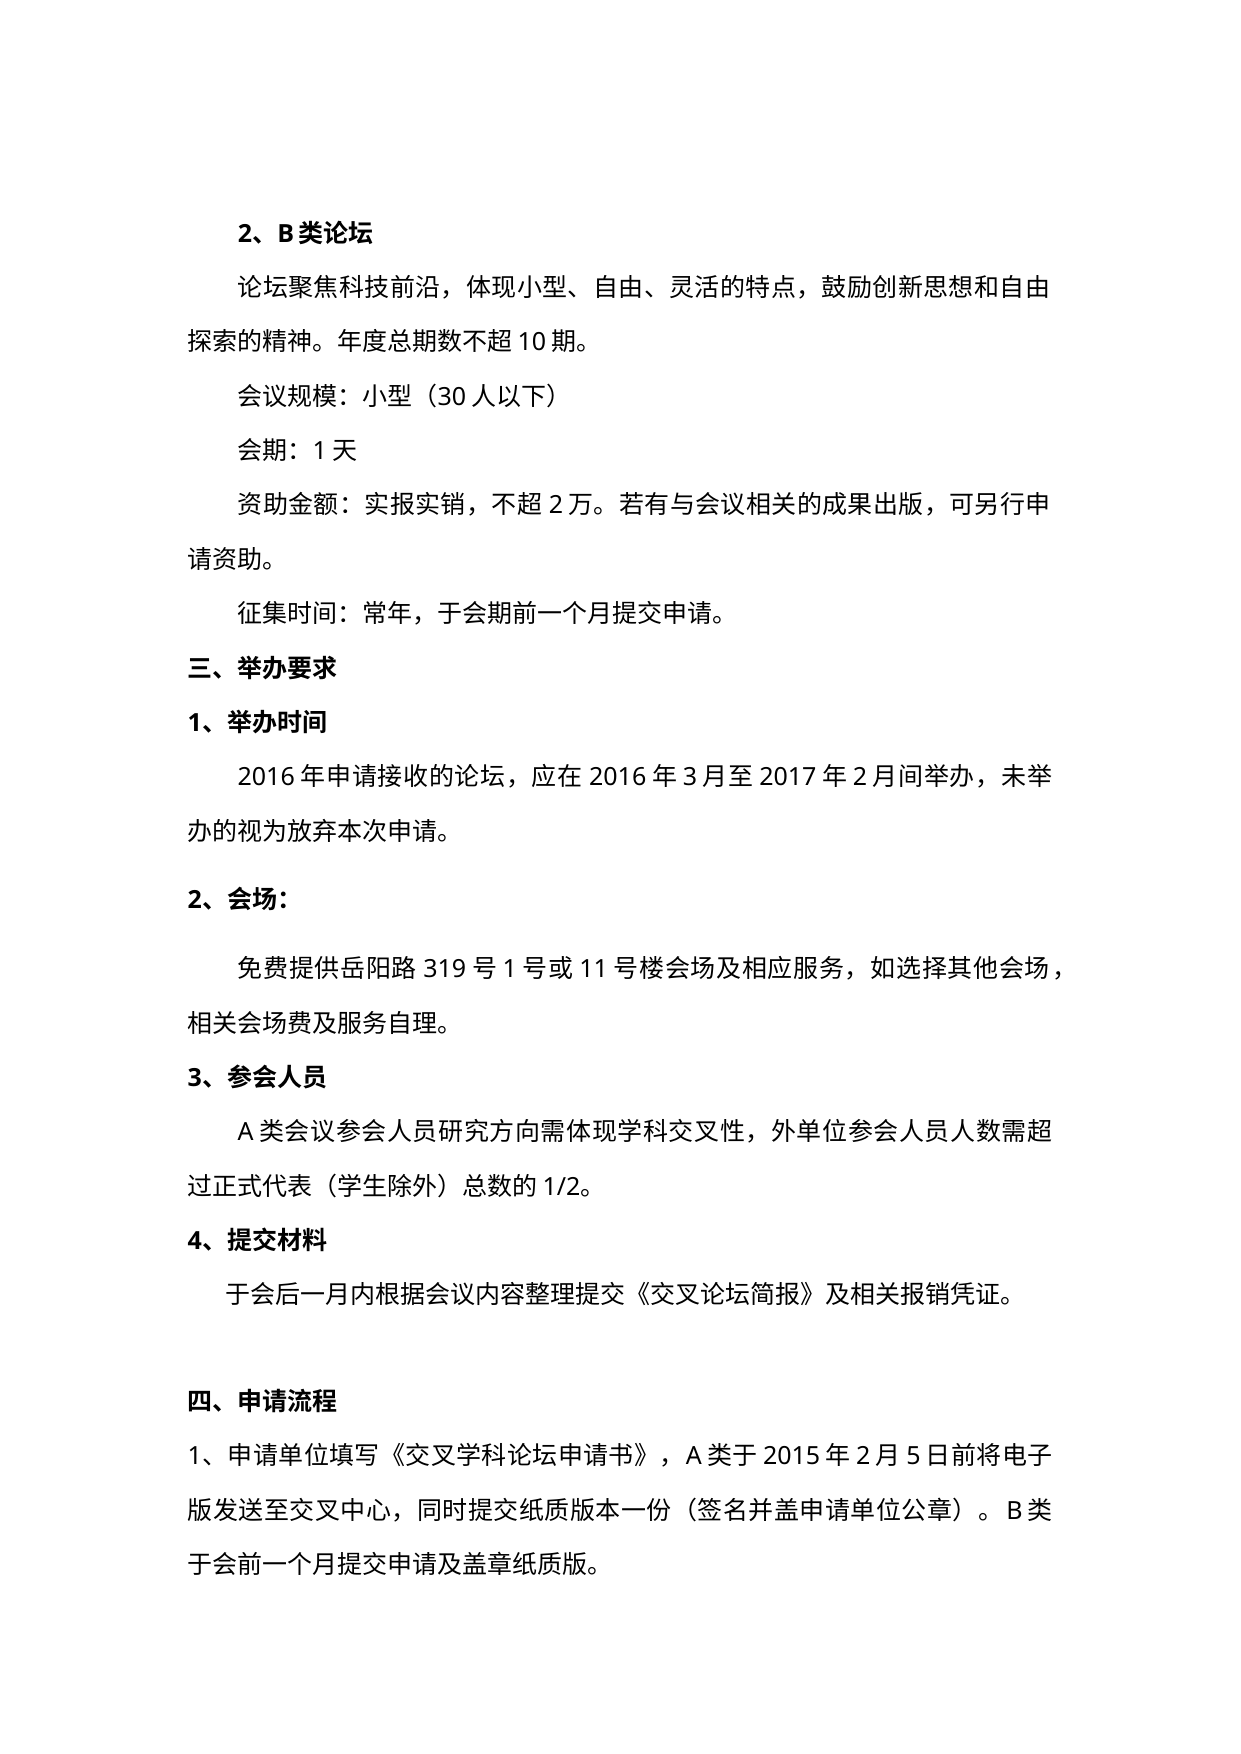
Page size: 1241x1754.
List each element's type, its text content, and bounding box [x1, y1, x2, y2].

text 论坛聚焦科技前沿，体现小型、自由、灵活的特点，鼓励创新思想和自由探索的精神。年度总期数不超10期。 [187, 267, 1053, 358]
text 免费提供岳阳路319号1号或11号楼会场及相应服务，如选择其他会场，相关会场费及服务自理。 [187, 949, 1053, 1039]
text 会期：1天 [187, 431, 1053, 467]
text 2、会场： [187, 866, 1053, 931]
text 于会后一月内根据会议内容整理提交《交叉论坛简报》及相关报销凭证。 [187, 1275, 1053, 1311]
text 3、参会人员 [187, 1057, 1053, 1094]
text 三、举办要求 1、举办时间 [187, 648, 1053, 739]
text A类会议参会人员研究方向需体现学科交叉性，外单位参会人员人数需超过正式代表（学生除外）总数的1/2。 [187, 1112, 1053, 1202]
text 四、申请流程 [187, 1329, 1053, 1418]
text 4、提交材料 [187, 1221, 1053, 1257]
text 1、申请单位填写《交叉学科论坛申请书》，A类于2015年2月5日前将电子版发送至交叉中心，同时提交纸质版本一份（签名并盖申请单位公章）。B类于会前一个月提交申请及盖章纸质版。 [187, 1436, 1053, 1581]
text 会议规模：小型（30人以下） [187, 376, 1053, 412]
text 征集时间：常年，于会期前一个月提交申请。 [187, 594, 1053, 630]
text 资助金额：实报实销，不超2万。若有与会议相关的成果出版，可另行申请资助。 [187, 485, 1053, 576]
text 2016年申请接收的论坛，应在2016年3月至2017年2月间举办，未举办的视为放弃本次申请。 [187, 757, 1053, 847]
text 2、B类论坛 [187, 213, 1053, 249]
